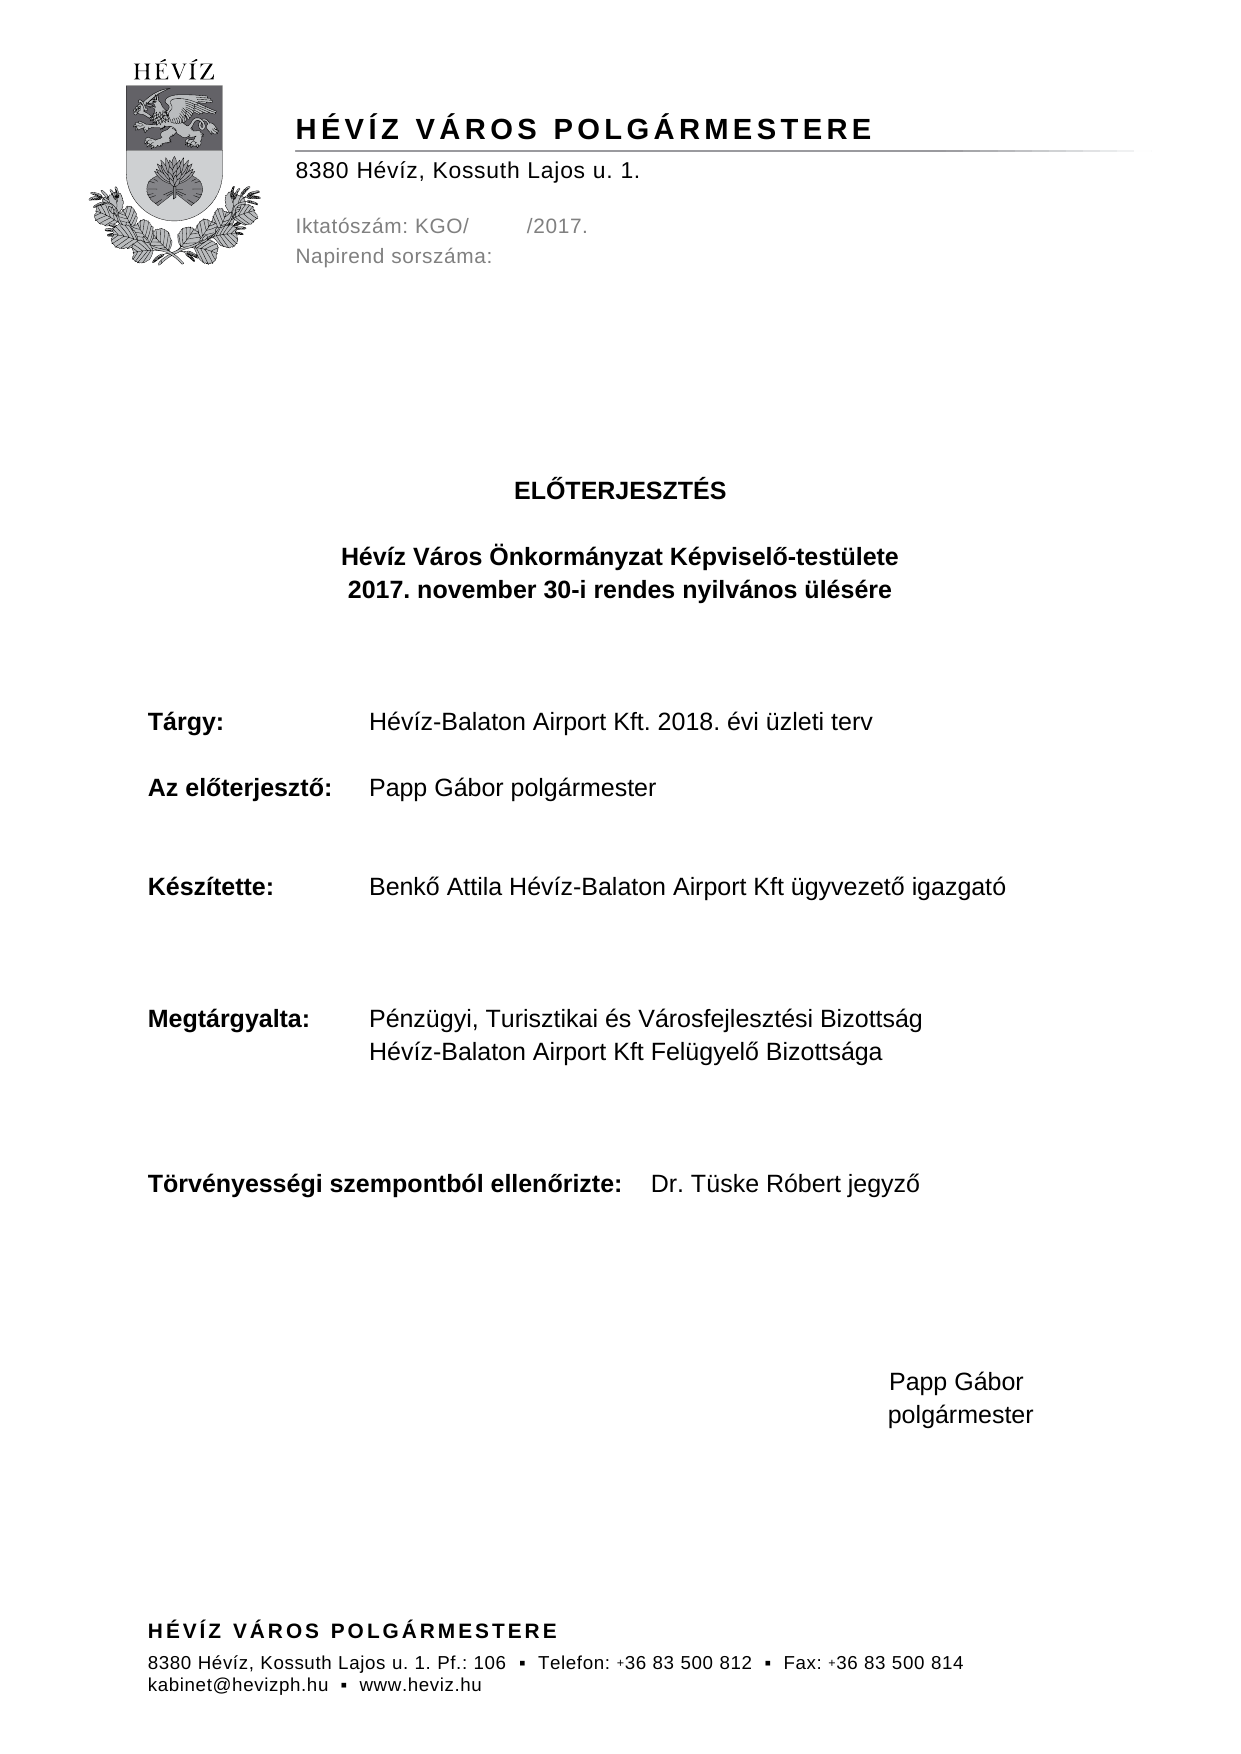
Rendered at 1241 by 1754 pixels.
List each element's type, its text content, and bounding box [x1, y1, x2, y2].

text Készítette: Benkő Attila Hévíz-Balaton Airport Kft ügyvezető igazgató [148, 872, 1093, 901]
text polgármester [148, 1400, 1093, 1428]
text 2017. november 30-i rendes nyilvános ülésére [148, 575, 1093, 604]
text Hévíz-Balaton Airport Kft Felügyelő Bizottsága [295, 1037, 1093, 1066]
text ELŐTERJESZTÉS [148, 476, 1093, 505]
text Az előterjesztő: Papp Gábor polgármester [148, 773, 1093, 802]
text Törvényességi szempontból ellenőrizte: Dr. Tüske Róbert jegyző [148, 1169, 1093, 1198]
text Papp Gábor [148, 1367, 1093, 1396]
text Tárgy: Hévíz-Balaton Airport Kft. 2018. évi üzleti terv [148, 707, 1093, 736]
text Hévíz Város Önkormányzat Képviselő-testülete [148, 542, 1093, 571]
text Megtárgyalta: Pénzügyi, Turisztikai és Városfejlesztési Bizottság [148, 1004, 1093, 1033]
